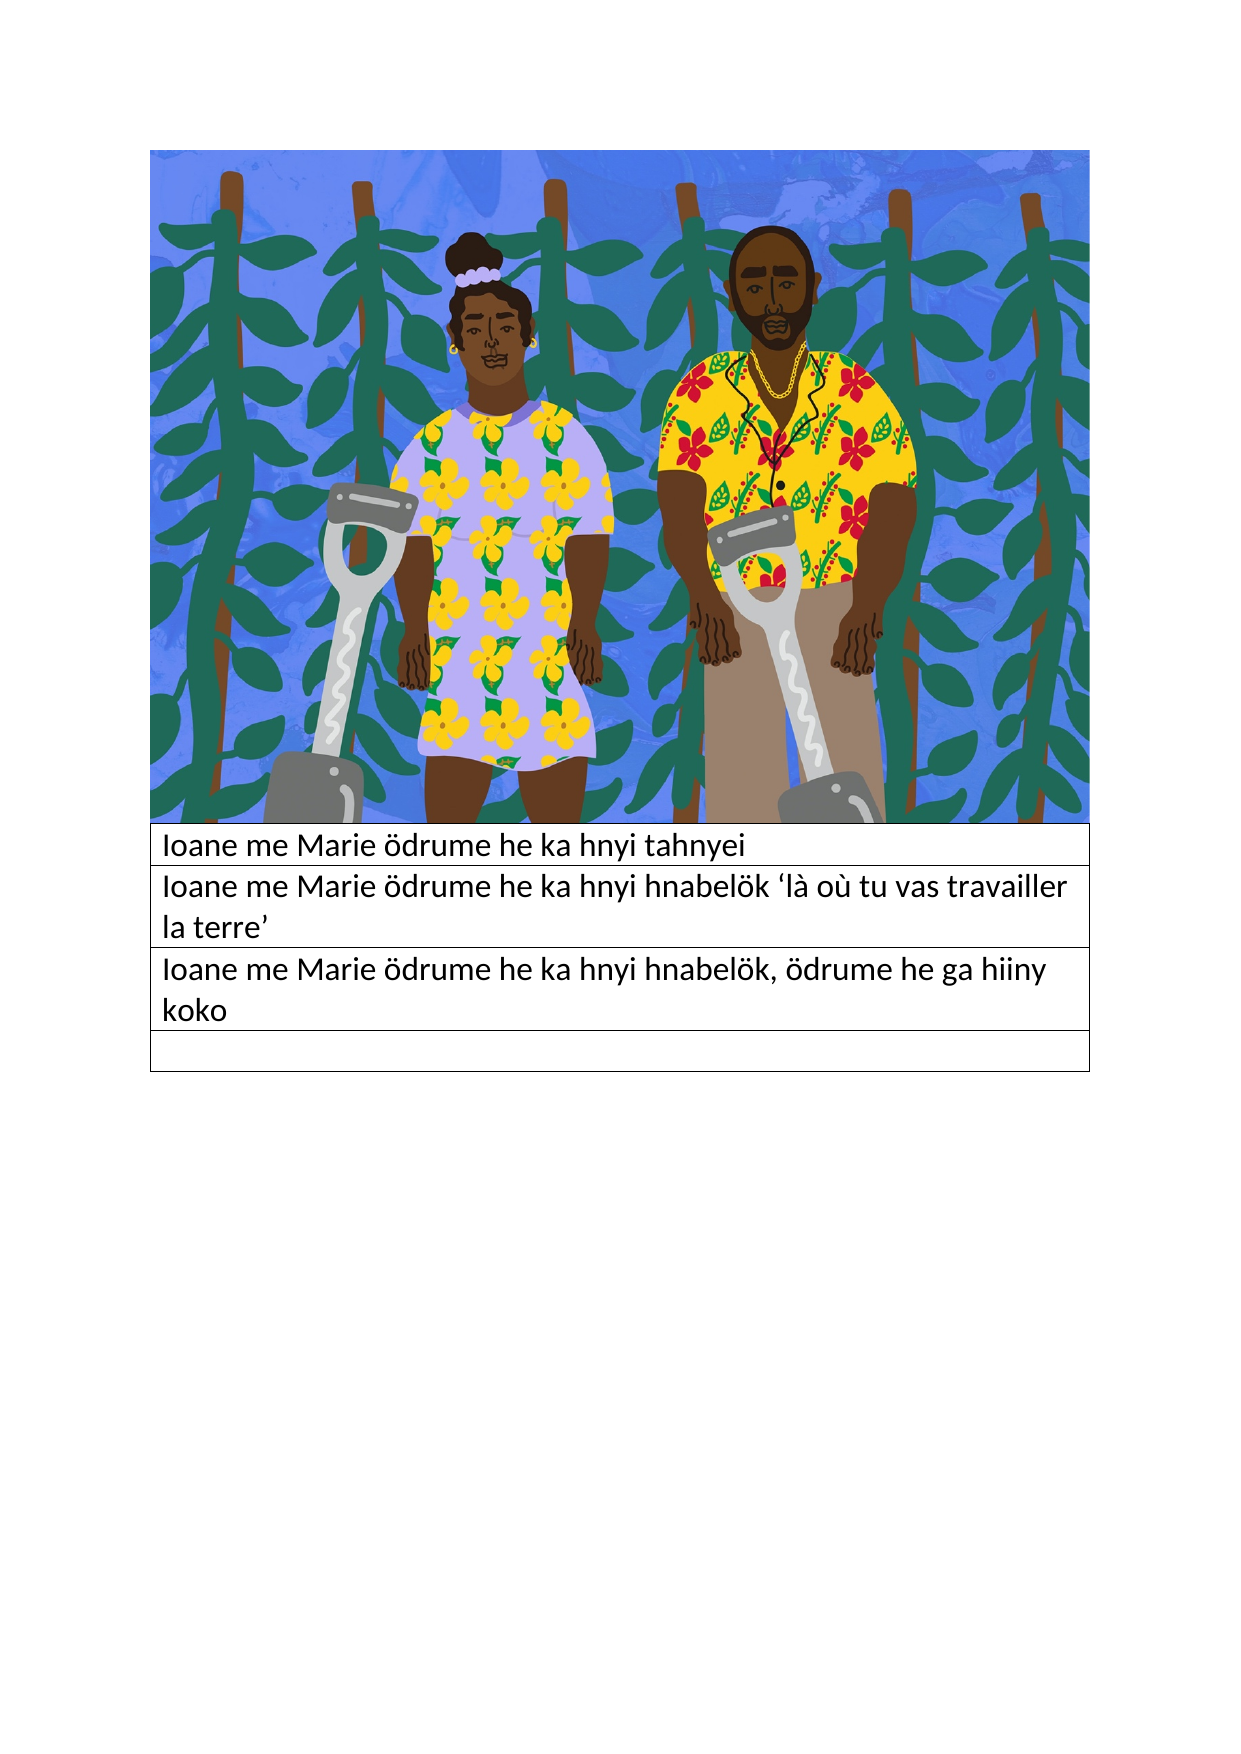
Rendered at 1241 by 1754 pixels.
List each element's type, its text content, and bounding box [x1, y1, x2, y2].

table_cell Ioane me Marie ödrume he ka hnyi hnabelök ‘là où tu vas travailler la terre’ [151, 866, 1089, 947]
table_header Ioane me Marie ödrume he ka hnyi tahnyei [151, 824, 1089, 864]
picture [150, 150, 1090, 823]
table_cell [151, 1031, 1089, 1071]
table_cell Ioane me Marie ödrume he ka hnyi hnabelök, ödrume he ga hiiny koko [151, 948, 1089, 1029]
